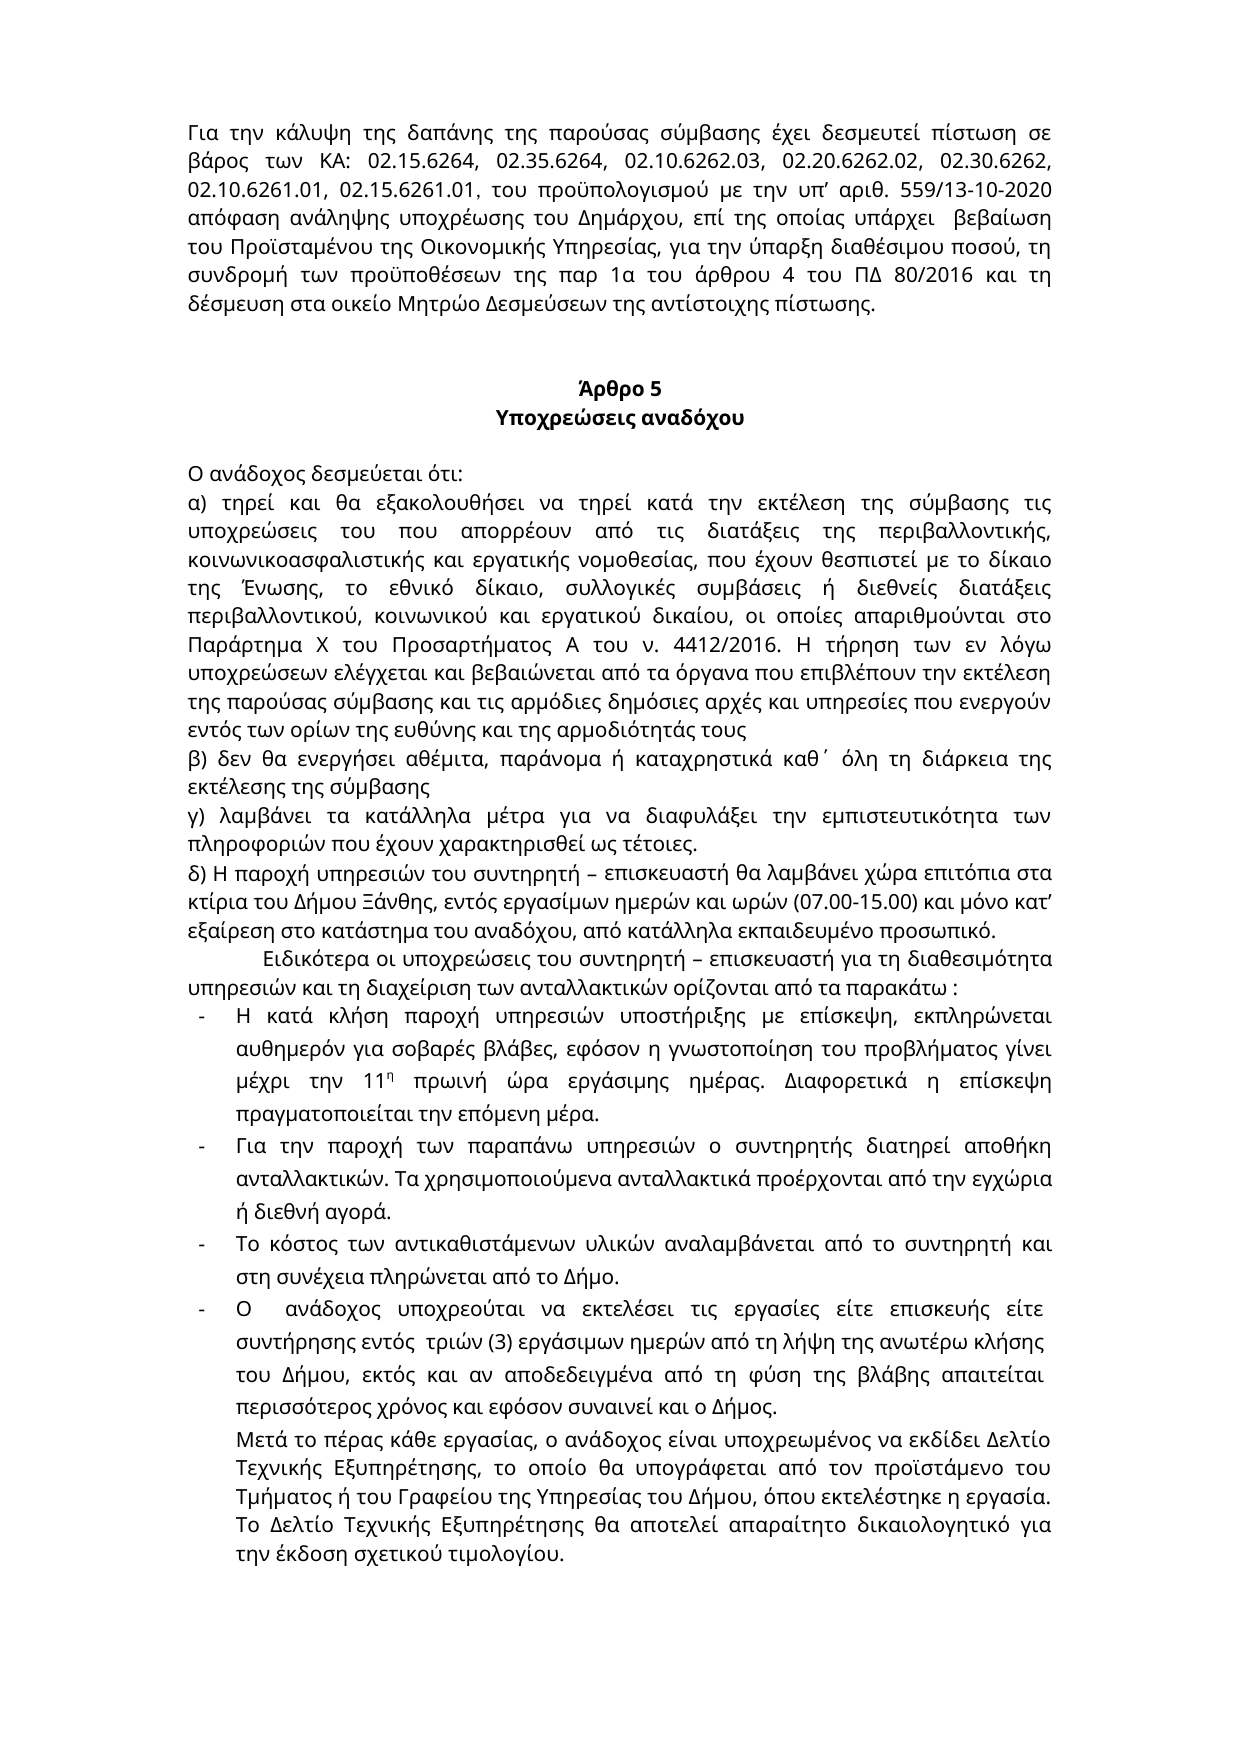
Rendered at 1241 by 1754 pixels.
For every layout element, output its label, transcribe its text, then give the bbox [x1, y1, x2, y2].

text Άρθρο 5 [187, 374, 1053, 403]
text γ) λαμβάνει τα κατάλληλα μέτρα για να διαφυλάξει την εμπιστευτικότητα των πληροφοριών που έχουν χαρακτηρισθεί ως τέτοιες. [187, 801, 1053, 858]
text δ) Η παροχή υπηρεσιών του συντηρητή – επισκευαστή θα λαμβάνει χώρα επιτόπια στα κτίρια του Δήμου Ξάνθης, εντός εργασίμων ημερών και ωρών (07.00-15.00) και μόνο κατ’ εξαίρεση στο κατάστημα του αναδόχου, από κατάλληλα εκπαιδευμένο προσωπικό. [187, 858, 1053, 944]
text Ο ανάδοχος δεσμεύεται ότι: [187, 459, 1053, 488]
text β) δεν θα ενεργήσει αθέμιτα, παράνομα ή καταχρηστικά καθ΄ όλη τη διάρκεια της εκτέλεσης της σύμβασης [187, 744, 1053, 801]
list Το κόστος των αντικαθιστάμενων υλικών αναλαμβάνεται από το συντηρητή και στη συνέχεια πληρώνεται από το Δήμο. [198, 1229, 1053, 1290]
text α) τηρεί και θα εξακολουθήσει να τηρεί κατά την εκτέλεση της σύμβασης τις υποχρεώσεις του που απορρέουν από τις διατάξεις της περιβαλλοντικής, κοινωνικοασφαλιστικής και εργατικής νομοθεσίας, που έχουν θεσπιστεί με το δίκαιο της Ένωσης, το εθνικό δίκαιο, συλλογικές συμβάσεις ή διεθνείς διατάξεις περιβαλλοντικού, κοινωνικού και εργατικού δικαίου, οι οποίες απαριθμούνται στο Παράρτημα Χ του Προσαρτήματος Α του ν. 4412/2016. Η τήρηση των εν λόγω υποχρεώσεων ελέγχεται και βεβαιώνεται από τα όργανα που επιβλέπουν την εκτέλεση της παρούσας σύμβασης και τις αρμόδιες δημόσιες αρχές και υπηρεσίες που ενεργούν εντός των ορίων της ευθύνης και της αρμοδιότητάς τους [187, 488, 1053, 744]
text Υποχρεώσεις αναδόχου [187, 403, 1053, 431]
list Για την παροχή των παραπάνω υπηρεσιών ο συντηρητής διατηρεί αποθήκη ανταλλακτικών. Τα χρησιμοποιούμενα ανταλλακτικά προέρχονται από την εγχώρια ή διεθνή αγορά. [198, 1132, 1053, 1225]
list Ο ανάδοχος υποχρεούται να εκτελέσει τις εργασίες είτε επισκευής είτε συντήρησης εντός τριών (3) εργάσιμων ημερών από τη λήψη της ανωτέρω κλήσης του Δήμου, εκτός και αν αποδεδειγμένα από τη φύση της βλάβης απαιτείται περισσότερος χρόνος και εφόσον συναινεί και ο Δήμος. [198, 1294, 1044, 1421]
text Μετά το πέρας κάθε εργασίας, ο ανάδοχος είναι υποχρεωμένος να εκδίδει Δελτίο Τεχνικής Εξυπηρέτησης, το οποίο θα υπογράφεται από τον προϊστάμενο του Τμήματος ή του Γραφείου της Υπηρεσίας του Δήμου, όπου εκτελέστηκε η εργασία. Το Δελτίο Τεχνικής Εξυπηρέτησης θα αποτελεί απαραίτητο δικαιολογητικό για την έκδοση σχετικού τιμολογίου. [236, 1425, 1053, 1567]
text Για την κάλυψη της δαπάνης της παρούσας σύμβασης έχει δεσμευτεί πίστωση σε βάρος των ΚΑ: 02.15.6264, 02.35.6264, 02.10.6262.03, 02.20.6262.02, 02.30.6262, 02.10.6261.01, 02.15.6261.01, του προϋπολογισμού με την υπ’ αριθ. 559/13-10-2020 απόφαση ανάληψης υποχρέωσης του Δημάρχου, επί της οποίας υπάρχει βεβαίωση του Προϊσταμένου της Οικονομικής Υπηρεσίας, για την ύπαρξη διαθέσιμου ποσού, τη συνδρομή των προϋποθέσεων της παρ 1α του άρθρου 4 του ΠΔ 80/2016 και τη δέσμευση στα οικείο Μητρώο Δεσμεύσεων της αντίστοιχης πίστωσης. [187, 118, 1053, 317]
list Η κατά κλήση παροχή υπηρεσιών υποστήριξης με επίσκεψη, εκπληρώνεται αυθημερόν για σοβαρές βλάβες, εφόσον η γνωστοποίηση του προβλήματος γίνει μέχρι την 11η πρωινή ώρα εργάσιμης ημέρας. Διαφορετικά η επίσκεψη πραγματοποιείται την επόμενη μέρα. [198, 1001, 1053, 1127]
text Ειδικότερα οι υποχρεώσεις του συντηρητή – επισκευαστή για τη διαθεσιμότητα υπηρεσιών και τη διαχείριση των ανταλλακτικών ορίζονται από τα παρακάτω : [187, 944, 1053, 1001]
